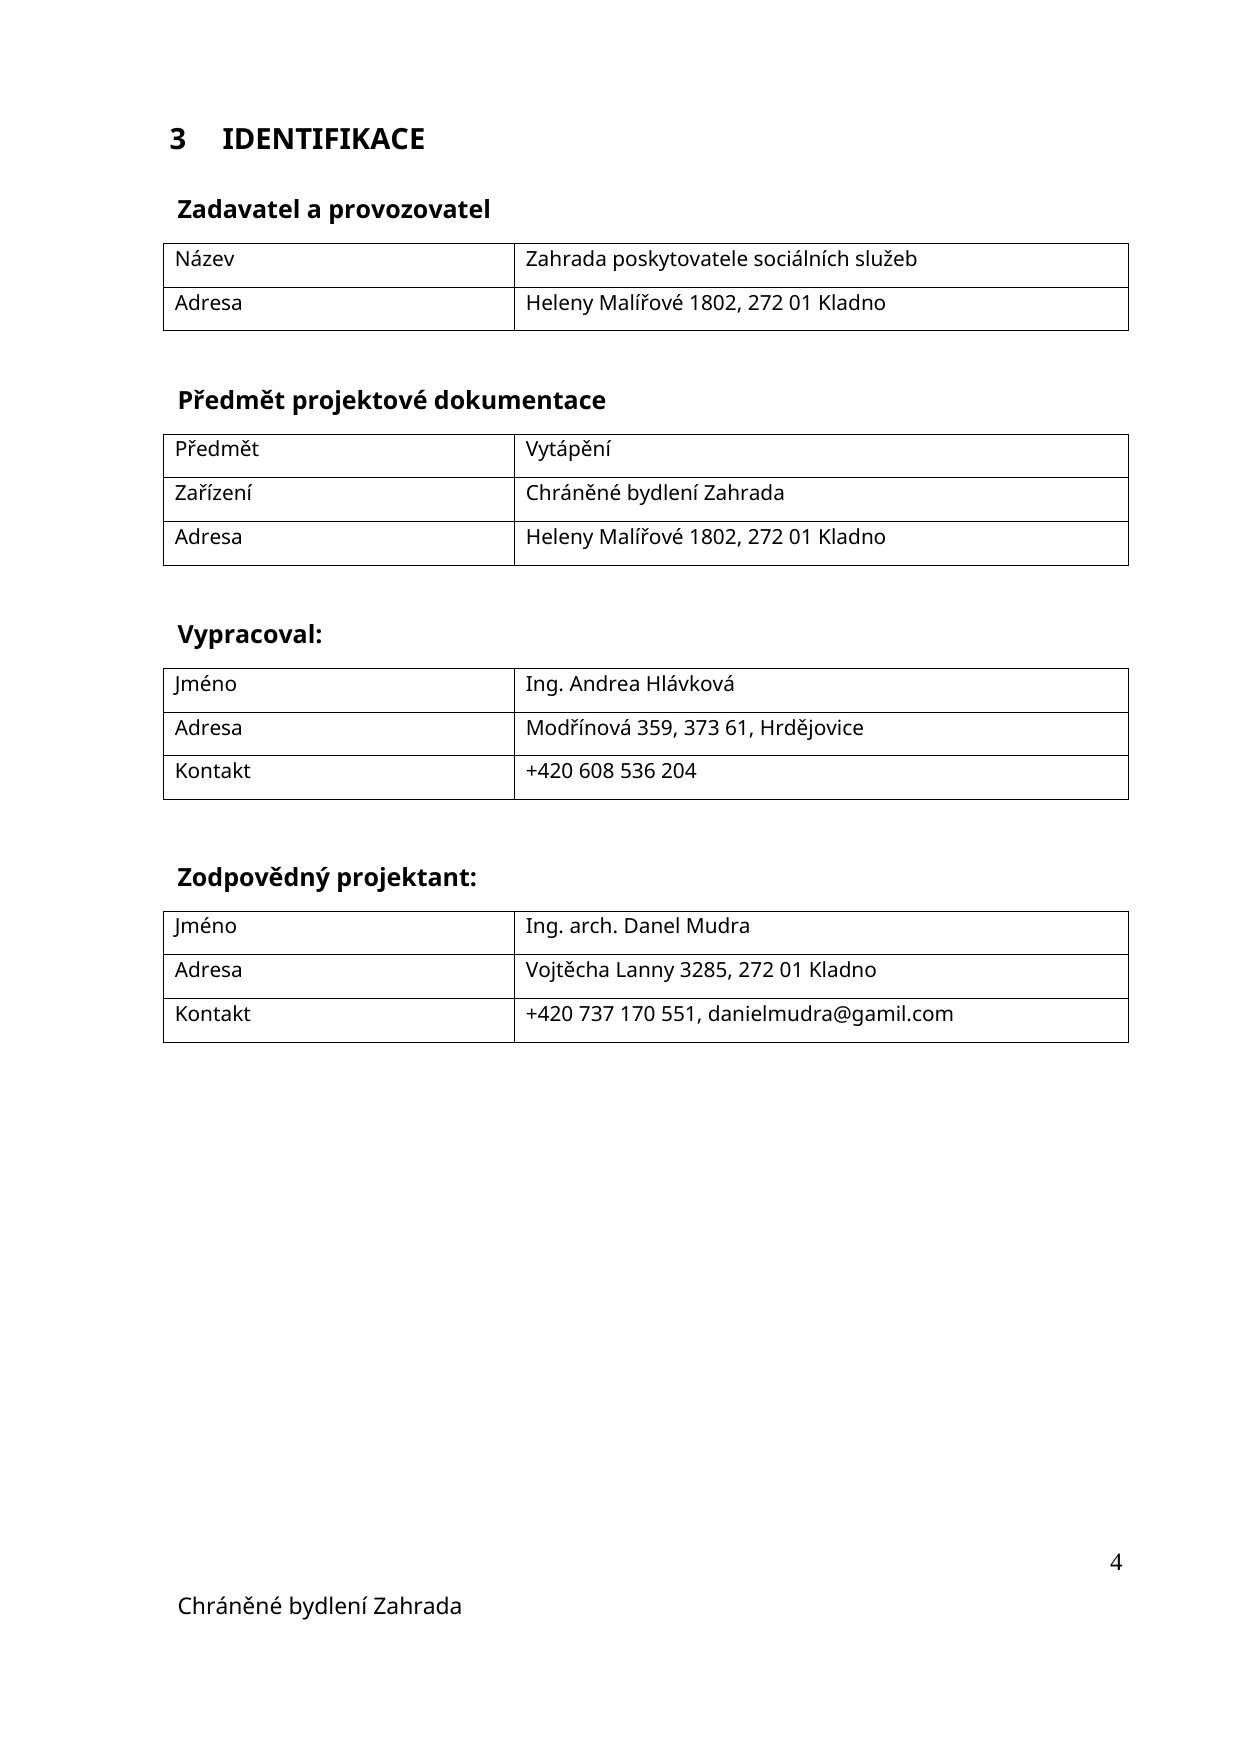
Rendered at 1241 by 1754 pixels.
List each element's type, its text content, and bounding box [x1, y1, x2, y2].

table_cell Kontakt [164, 999, 514, 1042]
subtitle IDENTIFIKACE [169, 118, 1122, 158]
table_header Vytápění [515, 435, 1128, 477]
table_cell Modřínová 359, 373 61, Hrdějovice [515, 713, 1128, 755]
text Vypracoval: [177, 617, 1122, 651]
table_header Název [164, 244, 514, 287]
text Předmět projektové dokumentace [177, 382, 1122, 416]
table_header Jméno [164, 912, 514, 954]
text Zodpovědný projektant: [177, 859, 1122, 894]
table_cell Heleny Malířové 1802, 272 01 Kladno [515, 288, 1128, 330]
table_cell +420 608 536 204 [515, 756, 1128, 799]
table_header Ing. arch. Danel Mudra [515, 912, 1128, 954]
table_cell Chráněné bydlení Zahrada [515, 478, 1128, 521]
table_header Předmět [164, 435, 514, 477]
table_header Jméno [164, 669, 514, 712]
text Zadavatel a provozovatel [177, 192, 1122, 226]
table_cell Kontakt [164, 756, 514, 799]
table_cell +420 737 170 551, danielmudra@gamil.com [515, 999, 1128, 1042]
table_cell Adresa [164, 522, 514, 565]
table_cell Vojtěcha Lanny 3285, 272 01 Kladno [515, 955, 1128, 998]
table_cell Zařízení [164, 478, 514, 521]
table_cell Adresa [164, 713, 514, 755]
table_header Zahrada poskytovatele sociálních služeb [515, 244, 1128, 287]
table_header Ing. Andrea Hlávková [515, 669, 1128, 712]
table_cell Adresa [164, 955, 514, 998]
table_cell Heleny Malířové 1802, 272 01 Kladno [515, 522, 1128, 565]
table_cell Adresa [164, 288, 514, 330]
